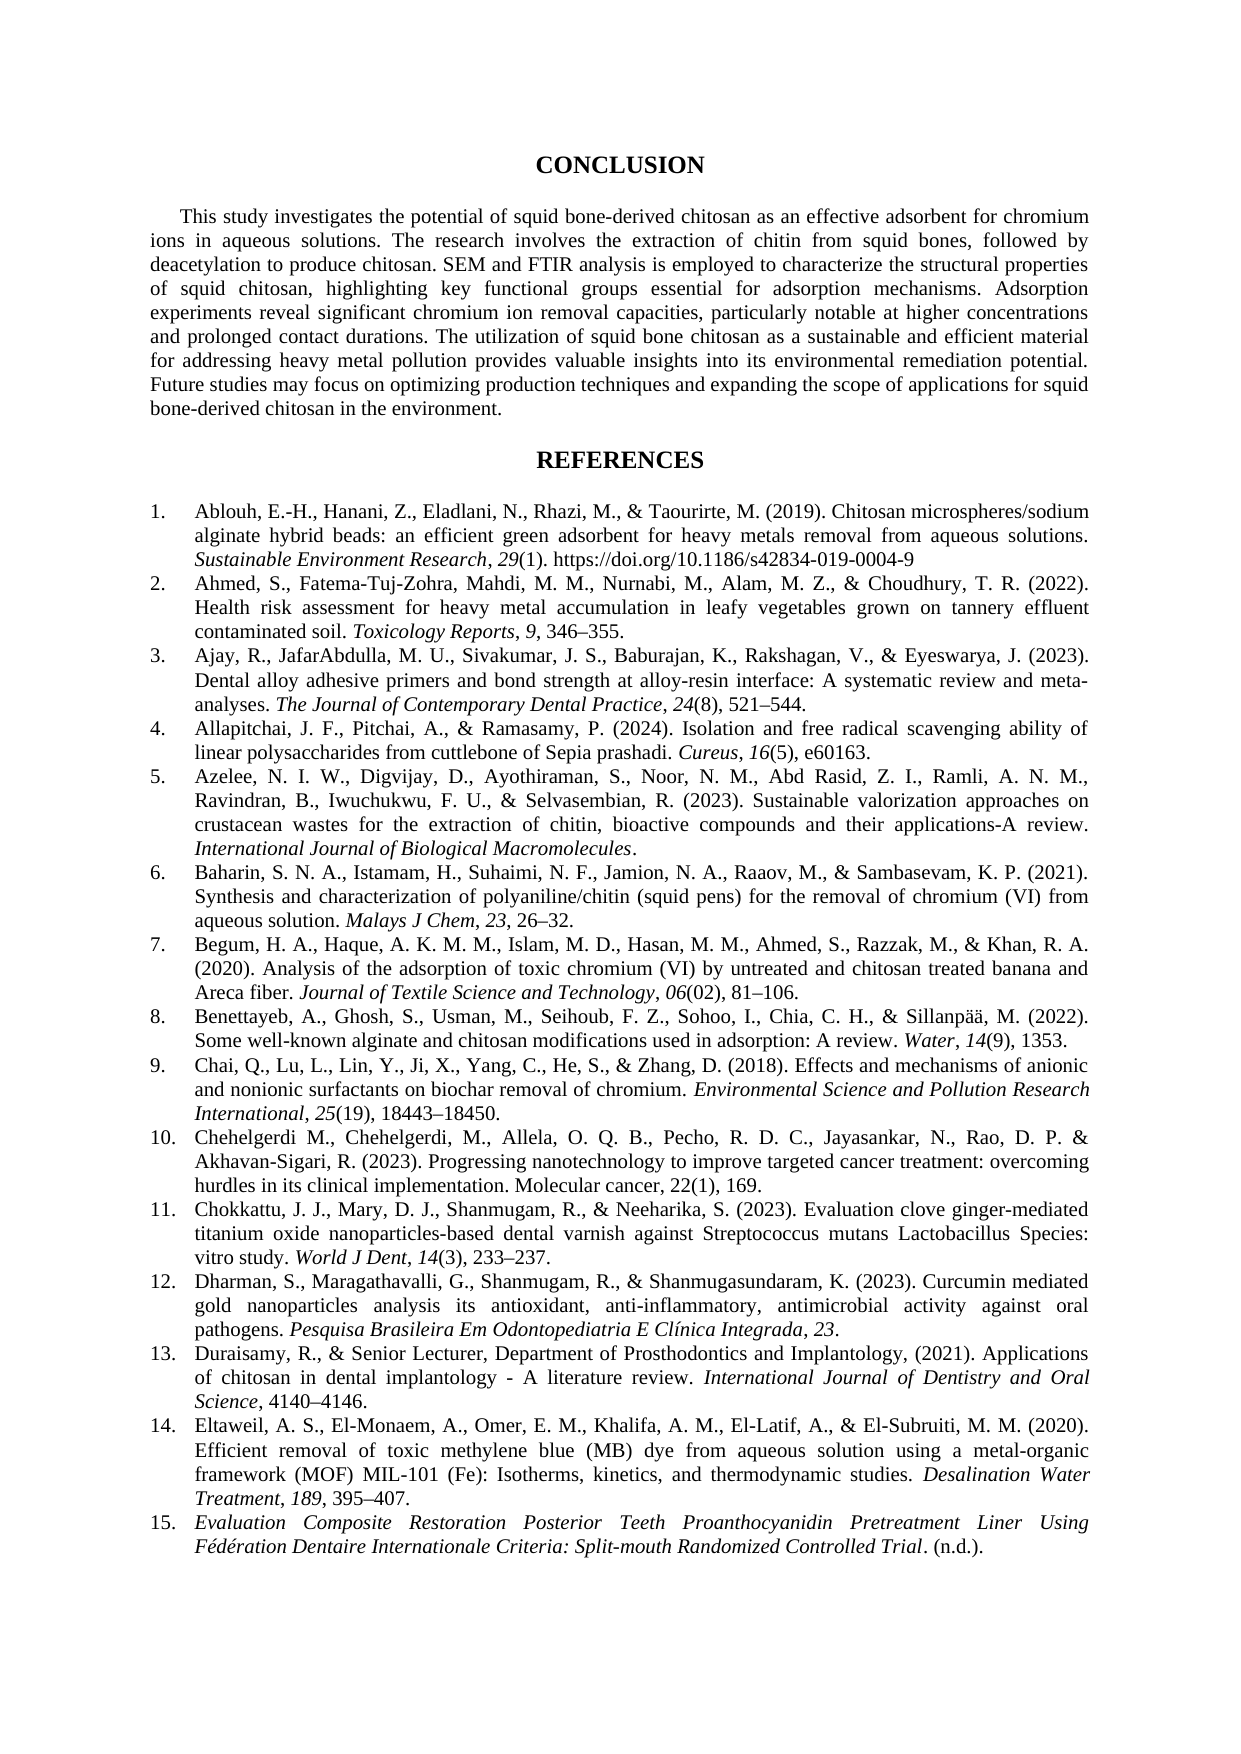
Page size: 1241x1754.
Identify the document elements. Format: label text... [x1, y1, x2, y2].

subtitle Conclusion [150, 150, 1090, 179]
text Chehelgerdi M., Chehelgerdi, M., Allela, O. Q. B., Pecho, R. D. C., Jayasankar, N., Rao, D. P. & Akhavan-Sigari, R. (2023). Progressing nanotechnology to improve targeted cancer treatment: overcoming hurdles in its clinical implementation. Molecular cancer, 22(1), 169. [150, 1125, 1090, 1197]
text Azelee, N. I. W., Digvijay, D., Ayothiraman, S., Noor, N. M., Abd Rasid, Z. I., Ramli, A. N. M., Ravindran, B., Iwuchukwu, F. U., & Selvasembian, R. (2023). Sustainable valorization approaches on crustacean wastes for the extraction of chitin, bioactive compounds and their applications-A review. International Journal of Biological Macromolecules. [150, 764, 1090, 860]
text Duraisamy, R., & Senior Lecturer, Department of Prosthodontics and Implantology, (2021). Applications of chitosan in dental implantology - A literature review. International Journal of Dentistry and Oral Science, 4140–4146. [150, 1341, 1090, 1413]
text Allapitchai, J. F., Pitchai, A., & Ramasamy, P. (2024). Isolation and free radical scavenging ability of linear polysaccharides from cuttlebone of Sepia prashadi. Cureus, 16(5), e60163. [150, 716, 1090, 764]
text Chokkattu, J. J., Mary, D. J., Shanmugam, R., & Neeharika, S. (2023). Evaluation clove ginger-mediated titanium oxide nanoparticles-based dental varnish against Streptococcus mutans Lactobacillus Species: vitro study. World J Dent, 14(3), 233–237. [150, 1197, 1090, 1269]
text Benettayeb, A., Ghosh, S., Usman, M., Seihoub, F. Z., Sohoo, I., Chia, C. H., & Sillanpää, M. (2022). Some well-known alginate and chitosan modifications used in adsorption: A review. Water, 14(9), 1353. [150, 1004, 1090, 1052]
text Begum, H. A., Haque, A. K. M. M., Islam, M. D., Hasan, M. M., Ahmed, S., Razzak, M., & Khan, R. A. (2020). Analysis of the adsorption of toxic chromium (VI) by untreated and chitosan treated banana and Areca fiber. Journal of Textile Science and Technology, 06(02), 81–106. [150, 932, 1090, 1004]
text This study investigates the potential of squid bone-derived chitosan as an effective adsorbent for chromium ions in aqueous solutions. The research involves the extraction of chitin from squid bones, followed by deacetylation to produce chitosan. SEM and FTIR analysis is employed to characterize the structural properties of squid chitosan, highlighting key functional groups essential for adsorption mechanisms. Adsorption experiments reveal significant chromium ion removal capacities, particularly notable at higher concentrations and prolonged contact durations. The utilization of squid bone chitosan as a sustainable and efficient material for addressing heavy metal pollution provides valuable insights into its environmental remediation potential. Future studies may focus on optimizing production techniques and expanding the scope of applications for squid bone-derived chitosan in the environment. [150, 204, 1090, 420]
text Dharman, S., Maragathavalli, G., Shanmugam, R., & Shanmugasundaram, K. (2023). Curcumin mediated gold nanoparticles analysis its antioxidant, anti-inflammatory, antimicrobial activity against oral pathogens. Pesquisa Brasileira Em Odontopediatria E Clínica Integrada, 23. [150, 1269, 1090, 1341]
text Ahmed, S., Fatema-Tuj-Zohra, Mahdi, M. M., Nurnabi, M., Alam, M. Z., & Choudhury, T. R. (2022). Health risk assessment for heavy metal accumulation in leafy vegetables grown on tannery effluent contaminated soil. Toxicology Reports, 9, 346–355. [150, 571, 1090, 643]
text Evaluation Composite Restoration Posterior Teeth Proanthocyanidin Pretreatment Liner Using Fédération Dentaire Internationale Criteria: Split-mouth Randomized Controlled Trial. (n.d.). [150, 1510, 1090, 1558]
text Chai, Q., Lu, L., Lin, Y., Ji, X., Yang, C., He, S., & Zhang, D. (2018). Effects and mechanisms of anionic and nonionic surfactants on biochar removal of chromium. Environmental Science and Pollution Research International, 25(19), 18443–18450. [150, 1052, 1090, 1125]
text Ajay, R., JafarAbdulla, M. U., Sivakumar, J. S., Baburajan, K., Rakshagan, V., & Eyeswarya, J. (2023). Dental alloy adhesive primers and bond strength at alloy-resin interface: A systematic review and meta-analyses. The Journal of Contemporary Dental Practice, 24(8), 521–544. [150, 643, 1090, 716]
text Baharin, S. N. A., Istamam, H., Suhaimi, N. F., Jamion, N. A., Raaov, M., & Sambasevam, K. P. (2021). Synthesis and characterization of polyaniline/chitin (squid pens) for the removal of chromium (VI) from aqueous solution. Malays J Chem, 23, 26–32. [150, 860, 1090, 932]
subtitle References [150, 445, 1090, 474]
text Eltaweil, A. S., El-Monaem, A., Omer, E. M., Khalifa, A. M., El-Latif, A., & El-Subruiti, M. M. (2020). Efficient removal of toxic methylene blue (MB) dye from aqueous solution using a metal-organic framework (MOF) MIL-101 (Fe): Isotherms, kinetics, and thermodynamic studies. Desalination Water Treatment, 189, 395–407. [150, 1413, 1090, 1510]
text Ablouh, E.-H., Hanani, Z., Eladlani, N., Rhazi, M., & Taourirte, M. (2019). Chitosan microspheres/sodium alginate hybrid beads: an efficient green adsorbent for heavy metals removal from aqueous solutions. Sustainable Environment Research, 29(1). https://doi.org/10.1186/s42834-019-0004-9 [150, 499, 1090, 571]
